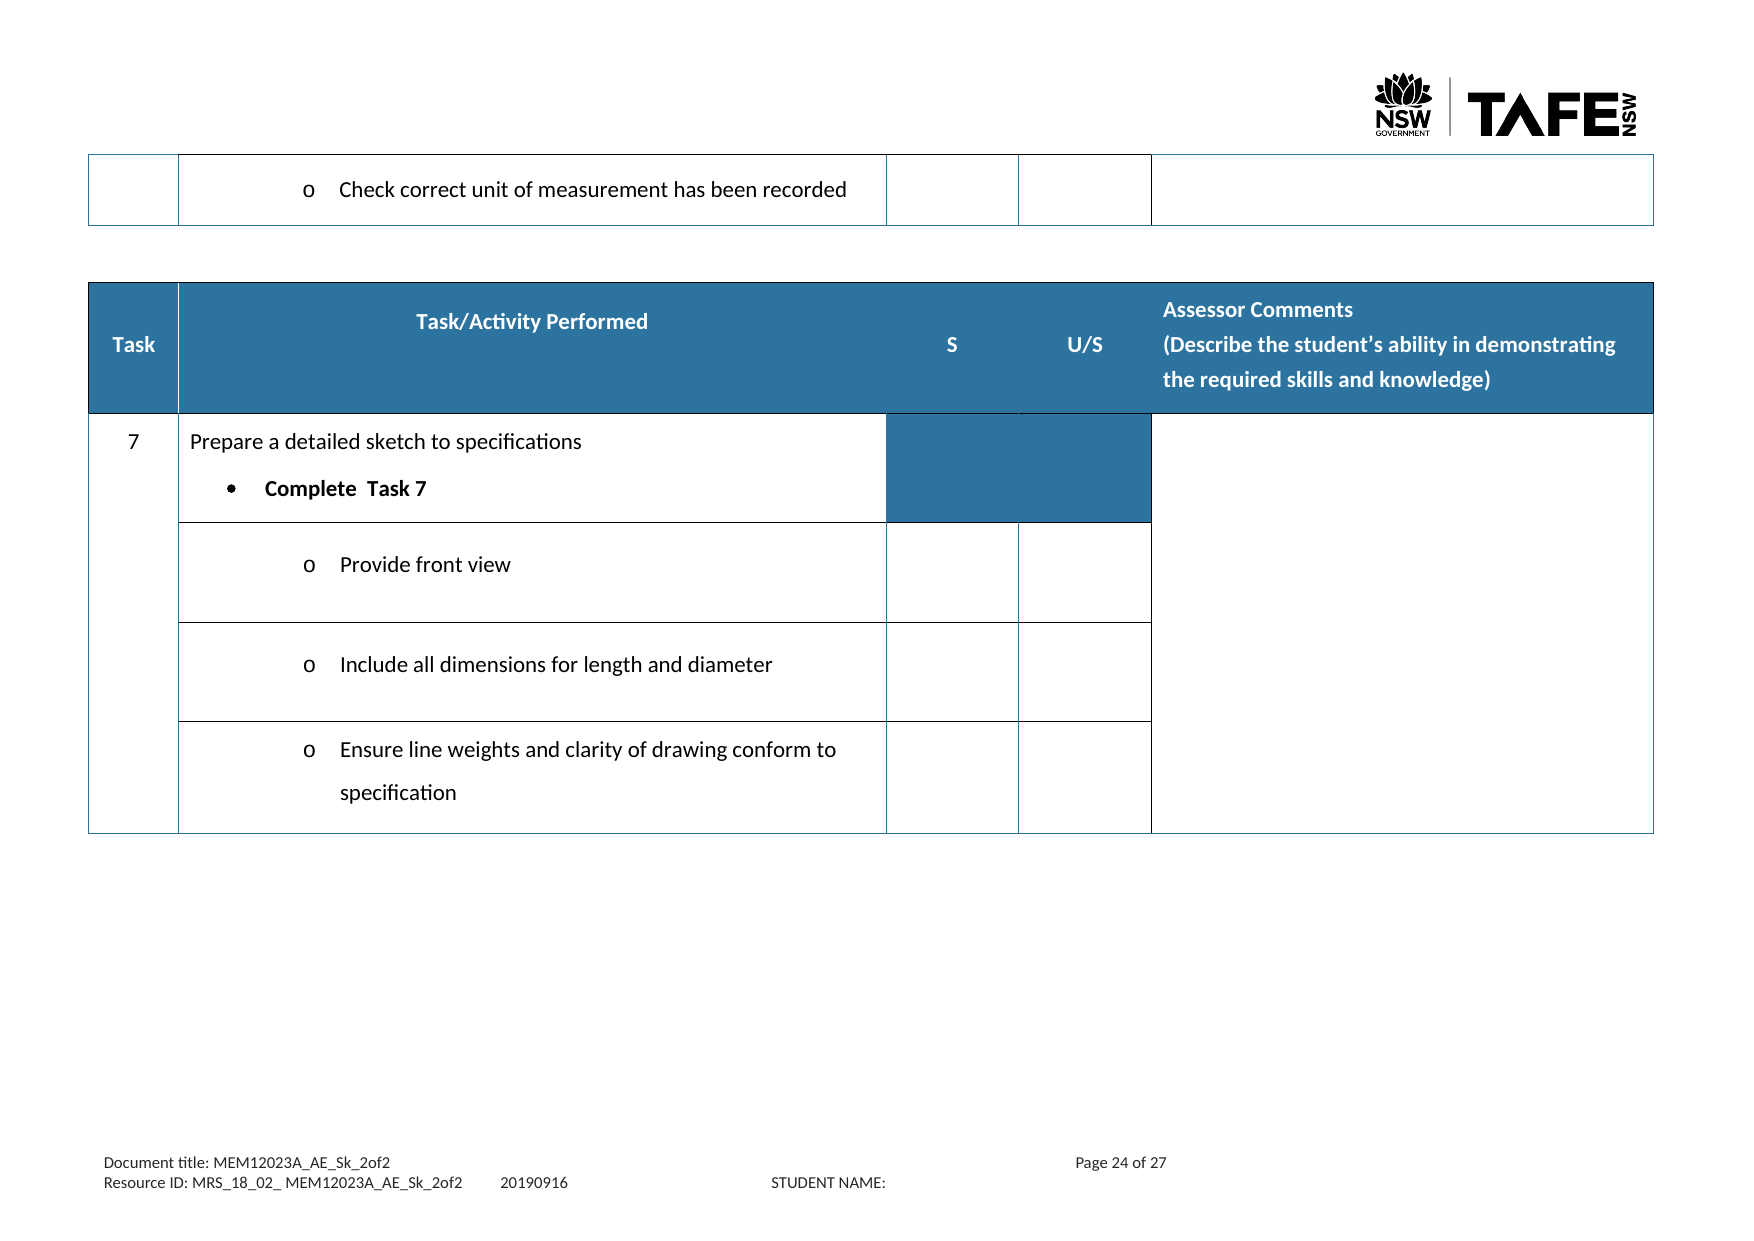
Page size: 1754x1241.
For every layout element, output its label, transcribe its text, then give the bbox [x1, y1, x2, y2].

table_header U/S [1018, 283, 1152, 413]
table_header Task/Activity Performed [179, 283, 886, 413]
table_header S [886, 283, 1018, 413]
table_cell [887, 623, 1018, 721]
table_cell Ensure line weights and clarity of drawing conform to specification [179, 722, 886, 833]
table_header Task [89, 283, 178, 413]
table_cell Include all dimensions for length and diameter [179, 623, 886, 721]
table_cell [887, 155, 1018, 225]
table_cell Provide front view [179, 523, 886, 622]
table_cell [1019, 155, 1151, 225]
table_cell [1019, 623, 1151, 721]
table_cell [887, 523, 1018, 622]
table_header Assessor Comments (Describe the student’s ability in demonstrating the required skills and knowledge) [1152, 283, 1653, 413]
table_cell [1019, 414, 1151, 522]
table_cell [887, 414, 1018, 522]
table_cell [1019, 722, 1151, 833]
table_cell [1152, 414, 1653, 833]
table_cell Check correct unit of measurement has been recorded [179, 155, 886, 225]
table_cell 7 [89, 414, 178, 833]
picture [1375, 71, 1636, 137]
table_cell Prepare a detailed sketch to specifications Complete Task 7 [179, 414, 886, 522]
table_cell [887, 722, 1018, 833]
table_cell [1019, 523, 1151, 622]
